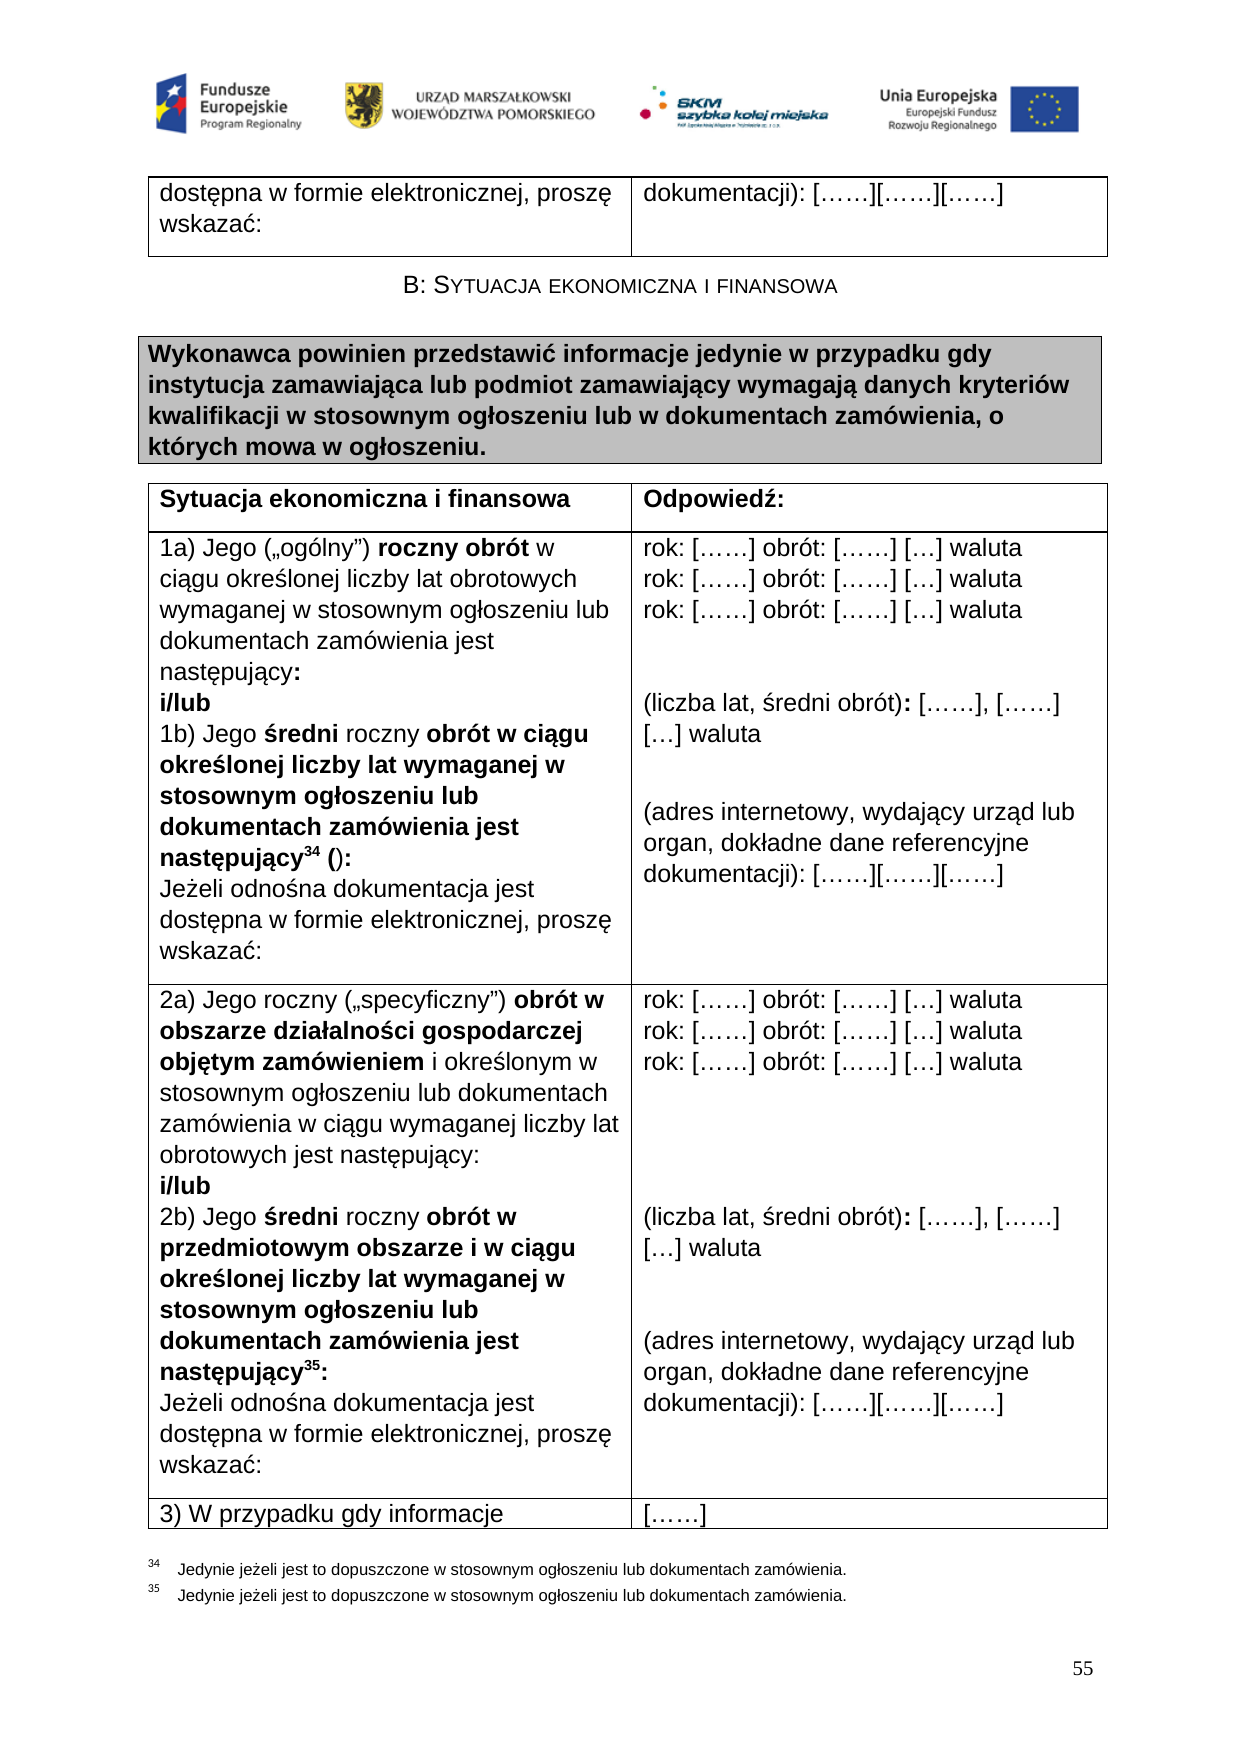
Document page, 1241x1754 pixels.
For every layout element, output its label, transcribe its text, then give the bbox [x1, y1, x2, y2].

table_cell 1a) Jego („ogólny”) roczny obrót w ciągu określonej liczby lat obrotowych wymaganej w stosownym ogłoszeniu lub dokumentach zamówienia jest następujący: i/lub 1b) Jego średni roczny obrót w ciągu określonej liczby lat wymaganej w stosownym ogłoszeniu lub dokumentach zamówienia jest następujący (): Jeżeli odnośna dokumentacja jest dostępna w formie elektronicznej, proszę wskazać: [149, 533, 631, 983]
table_cell [……] [632, 1499, 1107, 1527]
table_cell 2a) Jego roczny („specyficzny”) obrót w obszarze działalności gospodarczej objętym zamówieniem i określonym w stosownym ogłoszeniu lub dokumentach zamówienia w ciągu wymaganej liczby lat obrotowych jest następujący: i/lub 2b) Jego średni roczny obrót w przedmiotowym obszarze i w ciągu określonej liczby lat wymaganej w stosownym ogłoszeniu lub dokumentach zamówienia jest następujący: Jeżeli odnośna dokumentacja jest dostępna w formie elektronicznej, proszę wskazać: [149, 985, 631, 1498]
table_cell rok: [……] obrót: [……] […] waluta rok: [……] obrót: [……] […] waluta rok: [……] obrót: [……] […] waluta (liczba lat, średni obrót): [……], [……] […] waluta (adres internetowy, wydający urząd lub organ, dokładne dane referencyjne dokumentacji): [……][……][……] [632, 985, 1107, 1498]
table_header Sytuacja ekonomiczna i finansowa [149, 484, 631, 531]
text Wykonawca powinien przedstawić informacje jedynie w przypadku gdy instytucja zamawiająca lub podmiot zamawiający wymagają danych kryteriów kwalifikacji w stosownym ogłoszeniu lub w dokumentach zamówienia, o których mowa w ogłoszeniu. [139, 337, 1101, 463]
picture [147, 73, 1093, 148]
table_header Odpowiedź: [632, 484, 1107, 531]
table_cell rok: [……] obrót: [……] […] waluta rok: [……] obrót: [……] […] waluta rok: [……] obrót: [……] […] waluta (liczba lat, średni obrót): [……], [……] […] waluta (adres internetowy, wydający urząd lub organ, dokładne dane referencyjne dokumentacji): [……][……][……] [632, 533, 1107, 983]
text B: Sytuacja ekonomiczna i finansowa [148, 269, 1093, 298]
